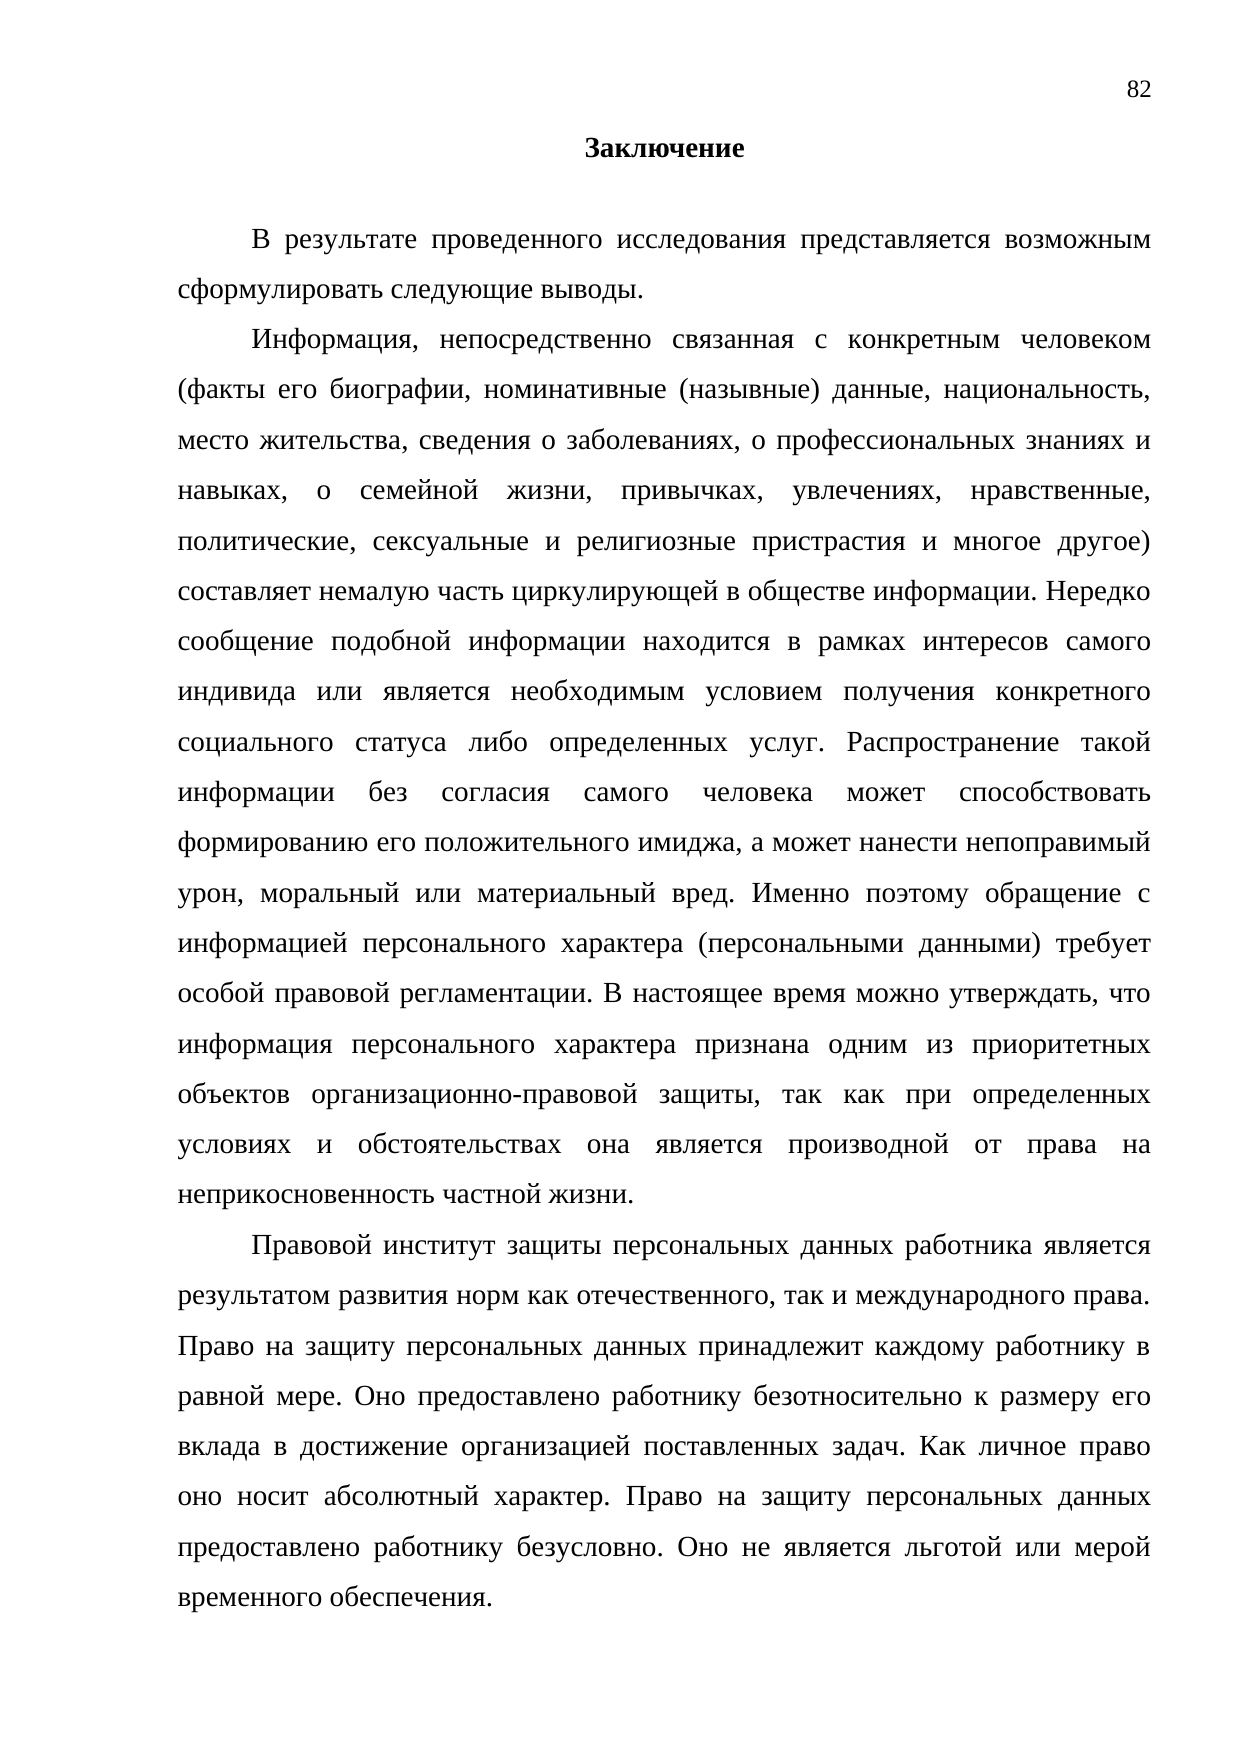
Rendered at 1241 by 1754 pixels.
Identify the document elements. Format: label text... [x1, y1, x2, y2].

text В результате проведенного исследования представляется возможным сформулировать следующие выводы. [177, 221, 1152, 304]
text Информация, непосредственно связанная с конкретным человеком (факты его биографии, номинативные (назывные) данные, национальность, место жительства, сведения о заболеваниях, о профессиональных знаниях и навыках, о семейной жизни, привычках, увлечениях, нравственные, политические, сексуальные и религиозные пристрастия и многое другое) составляет немалую часть циркулирующей в обществе информации. Нередко сообщение подобной информации находится в рамках интересов самого индивида или является необходимым условием получения конкретного социального статуса либо определенных услуг. Распространение такой информации без согласия самого человека может способствовать формированию его положительного имиджа, а может нанести непоправимый урон, моральный или материальный вред. Именно поэтому обращение с информацией персонального характера (персональными данными) требует особой правовой регламентации. В настоящее время можно утверждать, что информация персонального характера признана одним из приоритетных объектов организационно-правовой защиты, так как при определенных условиях и обстоятельствах она является производной от права на неприкосновенность частной жизни. [177, 321, 1152, 1210]
text Правовой институт защиты персональных данных работника является результатом развития норм как отечественного, так и международного права. Право на защиту персональных данных принадлежит каждому работнику в равной мере. Оно предоставлено работнику безотносительно к размеру его вклада в достижение организацией поставленных задач. Как личное право оно носит абсолютный характер. Право на защиту персональных данных предоставлено работнику безусловно. Оно не является льготой или мерой временного обеспечения. [177, 1227, 1152, 1613]
subtitle Заключение [177, 131, 1152, 164]
